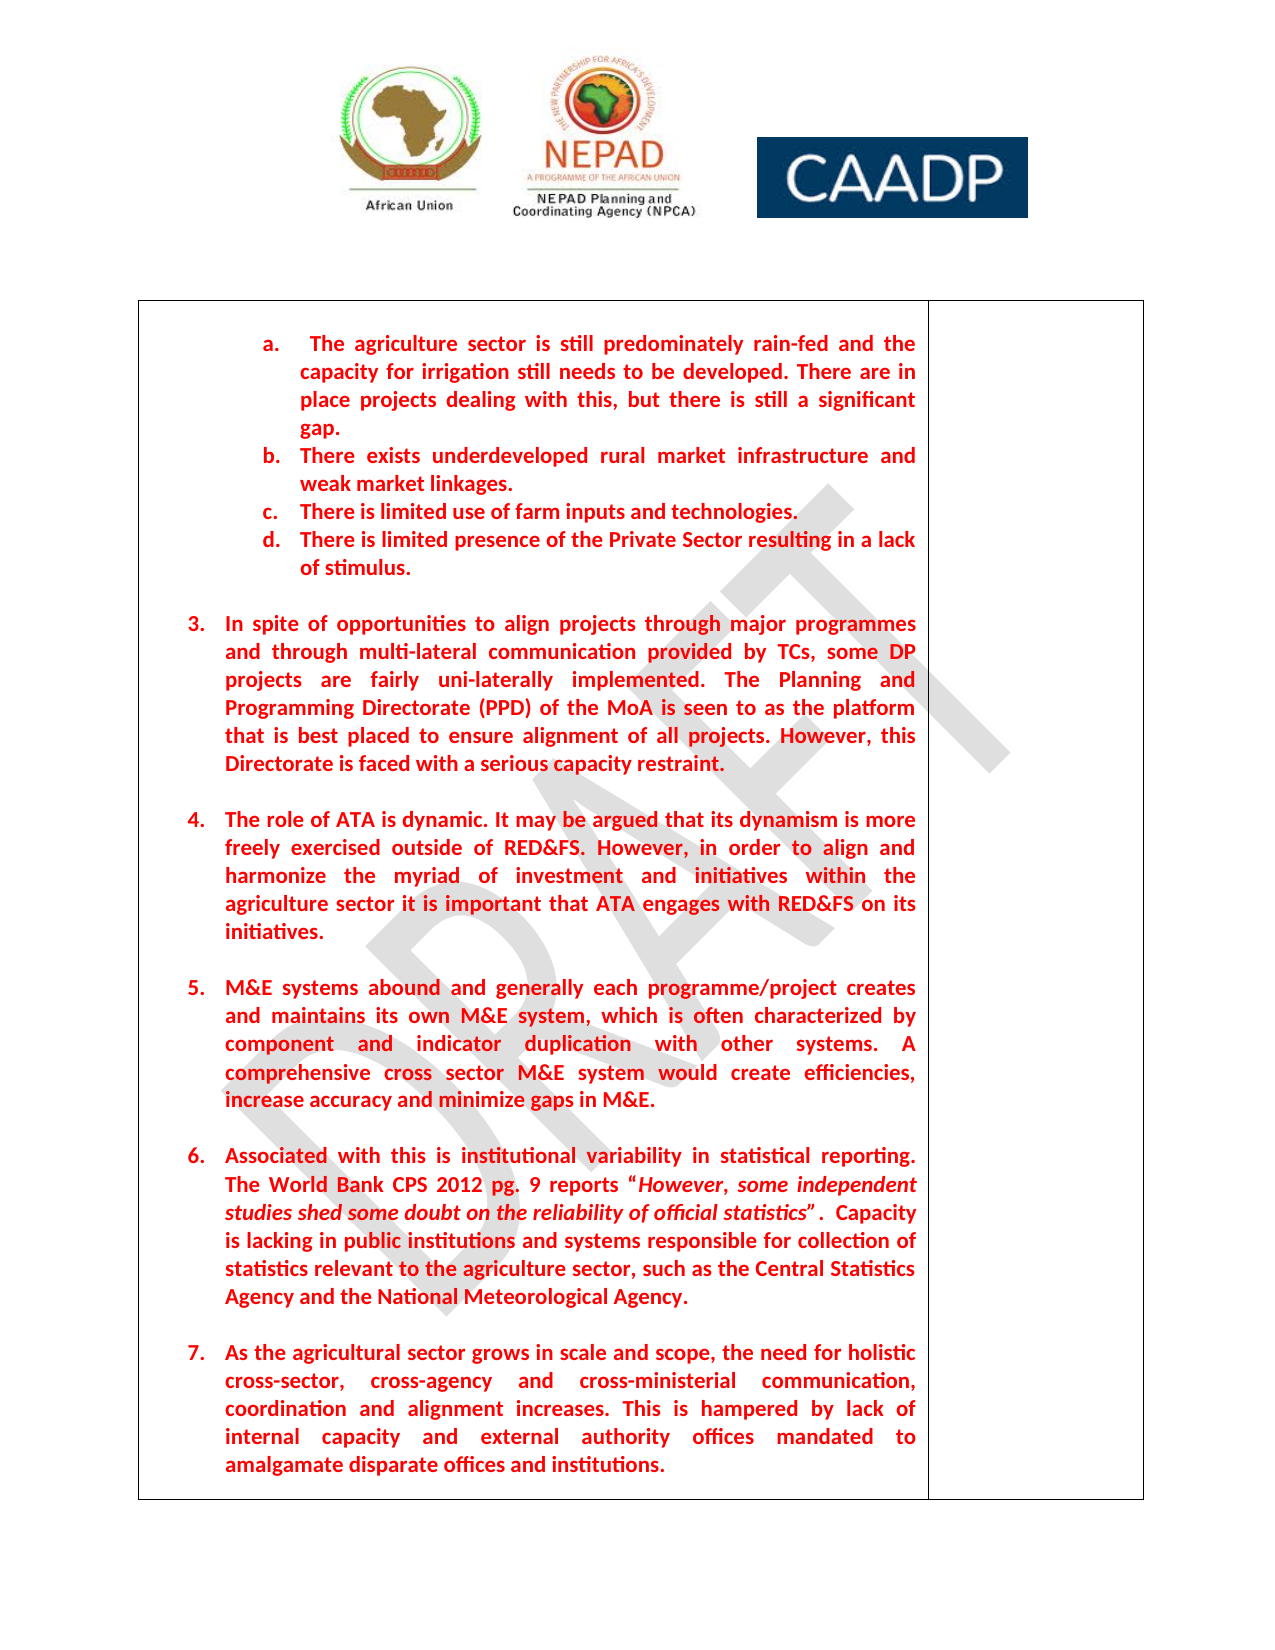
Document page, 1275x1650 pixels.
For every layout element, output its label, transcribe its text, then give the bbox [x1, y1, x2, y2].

picture [757, 137, 1028, 218]
picture [321, 47, 722, 218]
